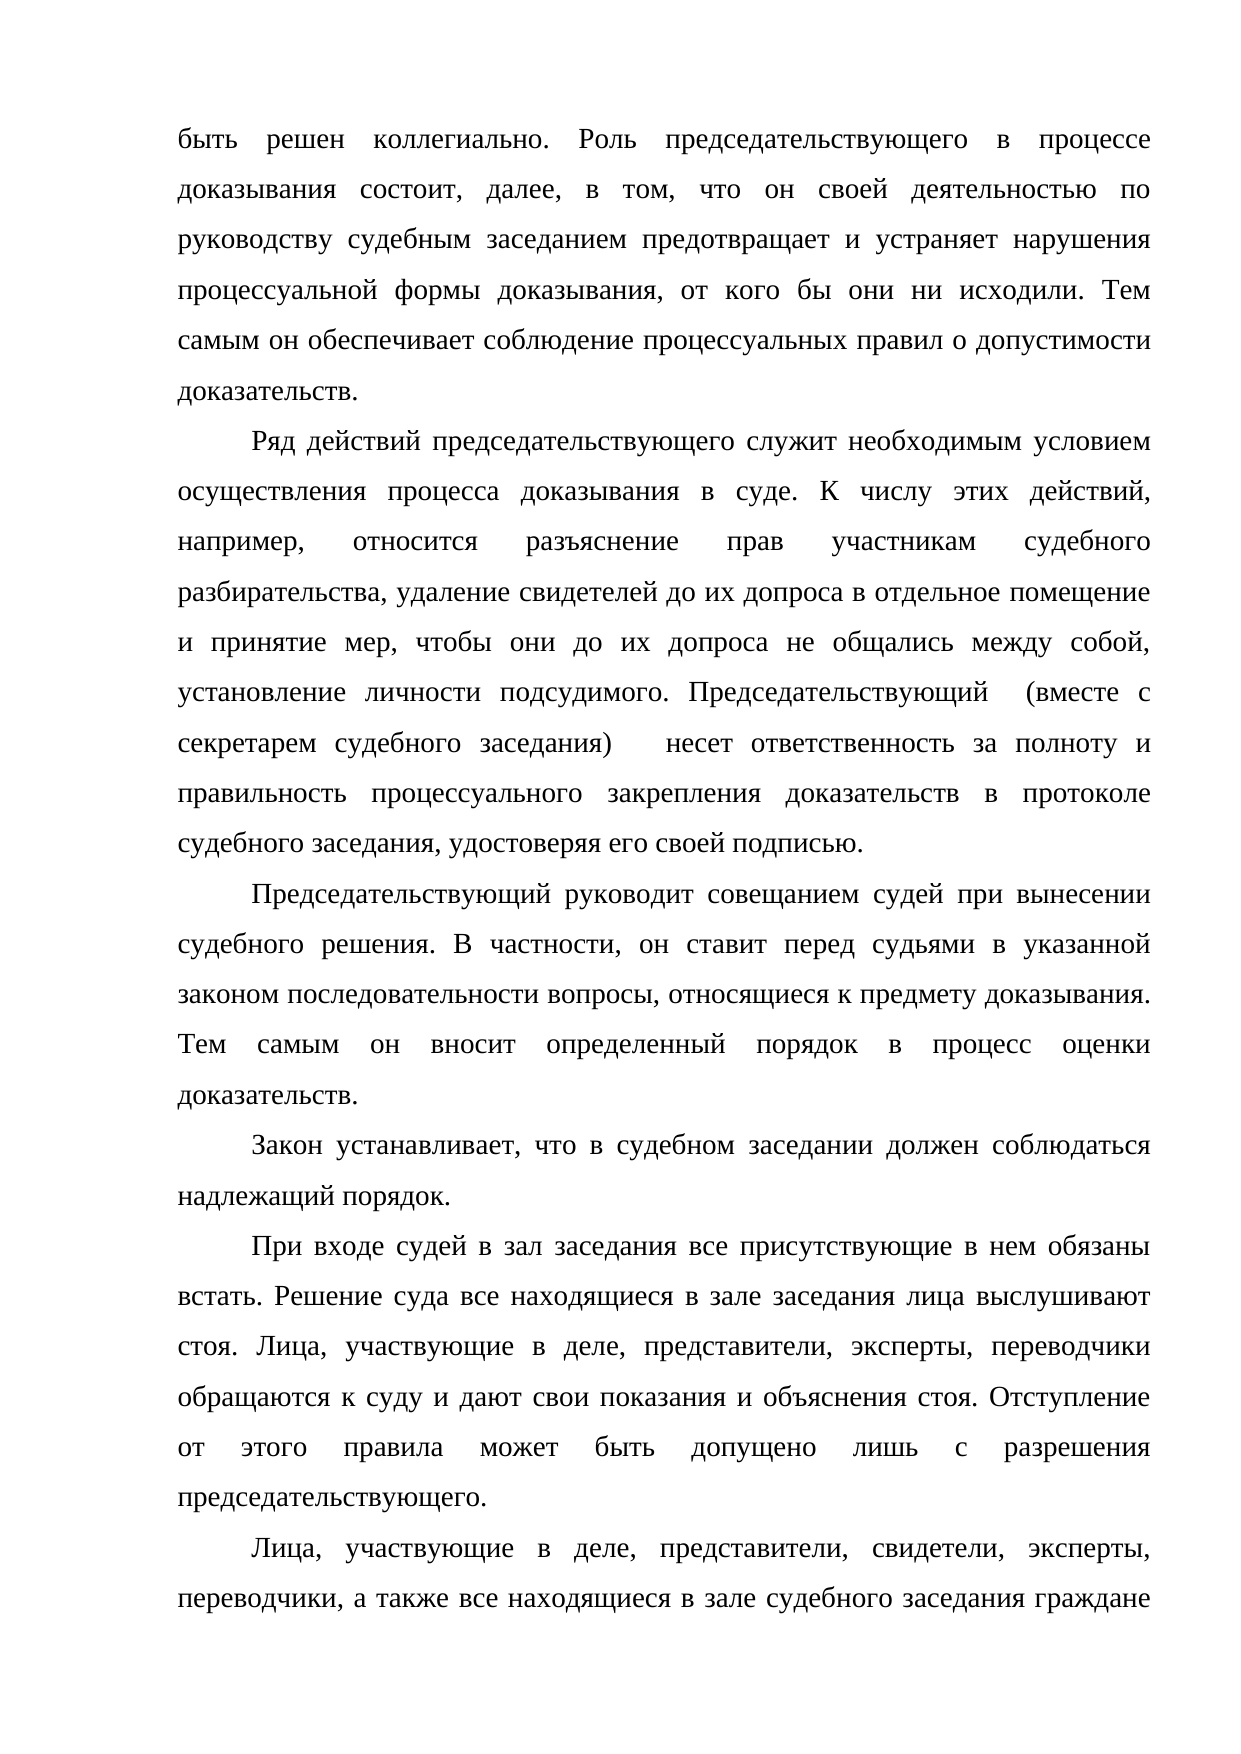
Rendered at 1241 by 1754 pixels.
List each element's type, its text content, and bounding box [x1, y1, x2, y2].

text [177, 1530, 1152, 1614]
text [177, 121, 1152, 406]
text Ряд действий председательствующего служит необходимым условием осуществления процесса доказывания в суде. К числу этих действий, например, относится разъяснение прав участникам судебного разбирательства, удаление свидетелей до их допроса в отдельное помещение и принятие мер, чтобы они до их допроса не общались между собой, установление личности подсудимого. Председательствующий (вместе с секретарем судебного заседания) несет ответственность за полноту и правильность процессуального закрепления доказательств в протоколе судебного заседания, удостоверяя его своей подписью. [177, 423, 1152, 859]
text Закон устанавливает, что в судебном заседании должен соблюдаться надлежащий порядок. [177, 1127, 1152, 1211]
text При входе судей в зал заседания все присутствующие в нем обязаны встать. Решение суда все находящиеся в зале заседания лица выслушивают стоя. Лица, участвующие в деле, представители, эксперты, переводчики обращаются к суду и дают свои показания и объяснения стоя. Отступление от этого правила может быть допущено лишь с разрешения председательствующего. [177, 1228, 1152, 1513]
text Председательствующий руководит совещанием судей при вынесении судебного решения. В частности, он ставит перед судьями в указанной законом последовательности вопросы, относящиеся к предмету доказывания. Тем самым он вносит определенный порядок в процесс оценки доказательств. [177, 876, 1152, 1111]
